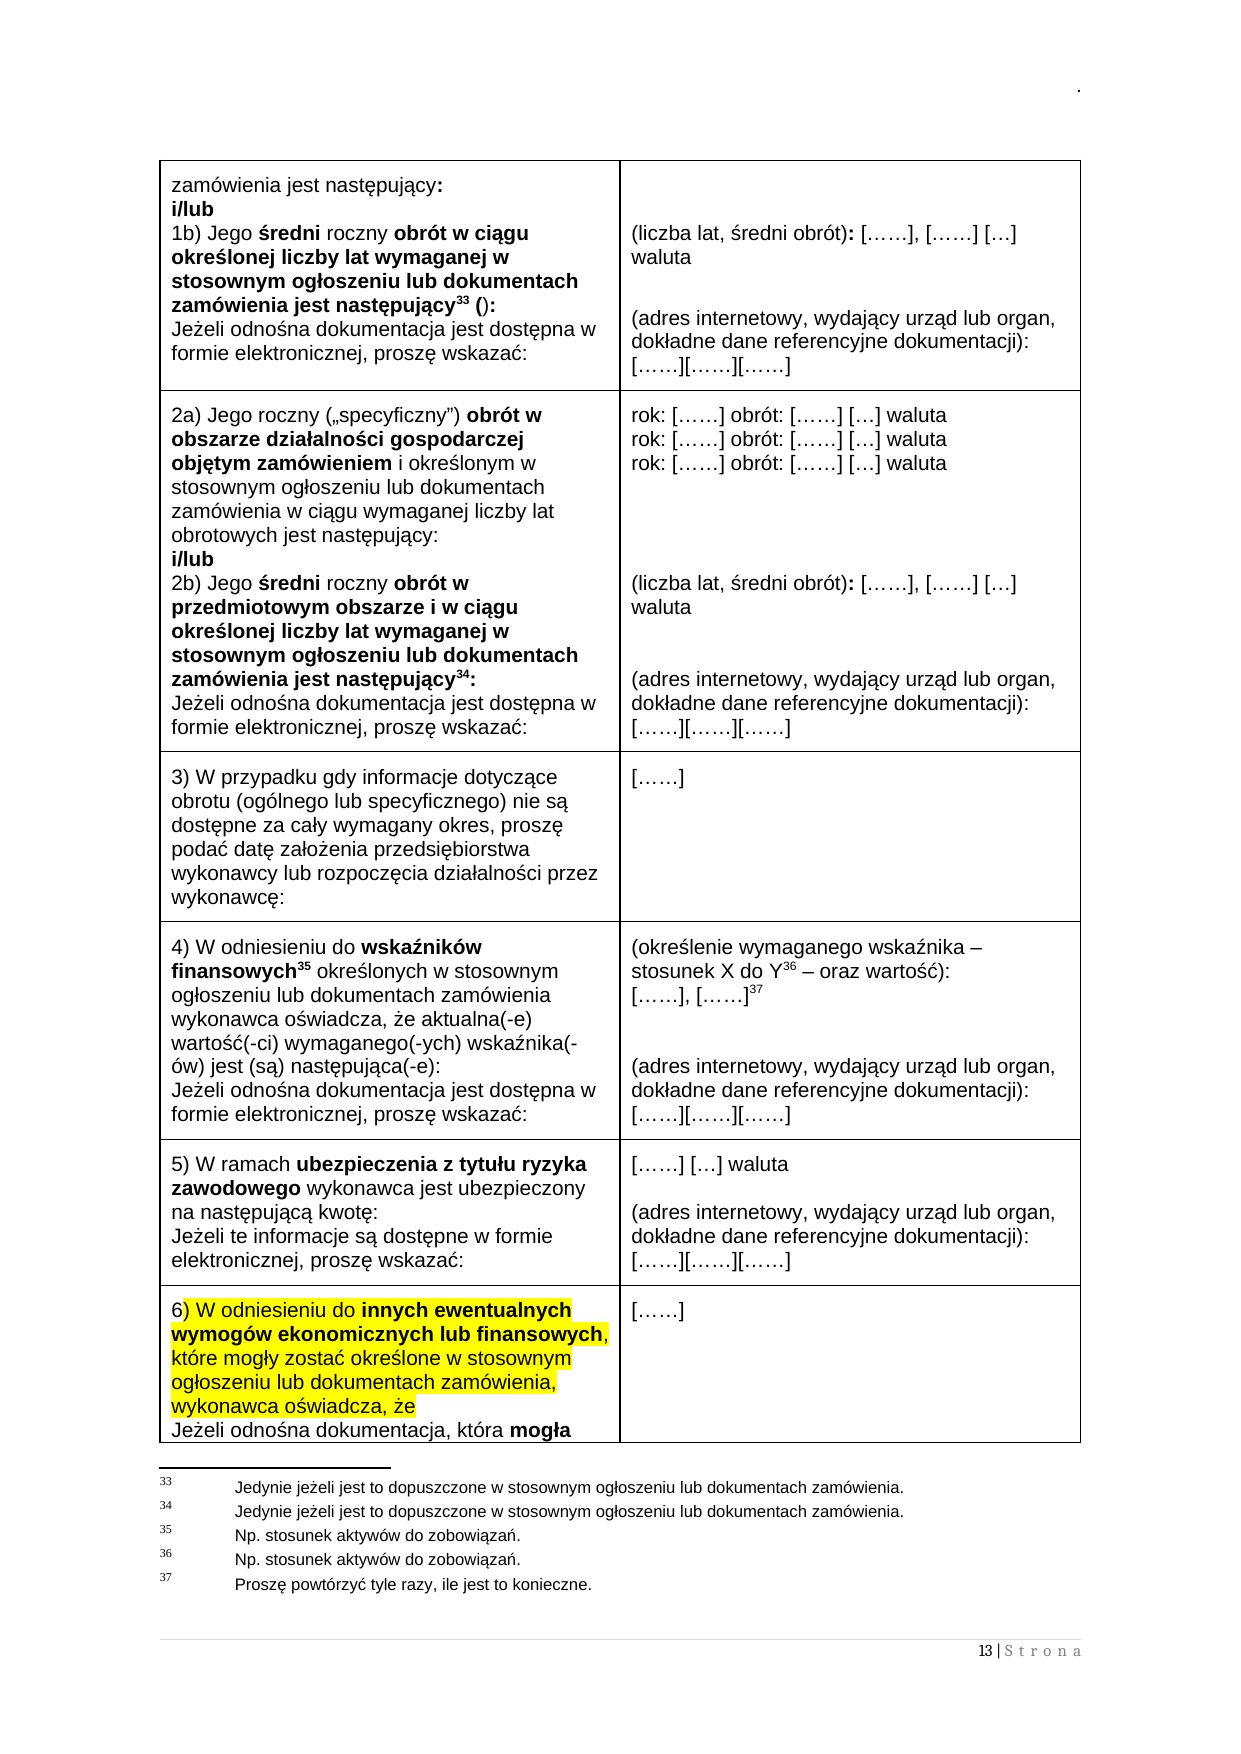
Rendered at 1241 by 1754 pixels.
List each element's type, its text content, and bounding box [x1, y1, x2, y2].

table_cell (określenie wymaganego wskaźnika – stosunek X do Y – oraz wartość): [……], [……] (adres internetowy, wydający urząd lub organ, dokładne dane referencyjne dokumentacji): [……][……][……] [621, 922, 1080, 1139]
table_cell 2a) Jego roczny („specyficzny”) obrót w obszarze działalności gospodarczej objętym zamówieniem i określonym w stosownym ogłoszeniu lub dokumentach zamówienia w ciągu wymaganej liczby lat obrotowych jest następujący: i/lub 2b) Jego średni roczny obrót w przedmiotowym obszarze i w ciągu określonej liczby lat wymaganej w stosownym ogłoszeniu lub dokumentach zamówienia jest następujący: Jeżeli odnośna dokumentacja jest dostępna w formie elektronicznej, proszę wskazać: [161, 391, 619, 751]
table_cell 4) W odniesieniu do wskaźników finansowych określonych w stosownym ogłoszeniu lub dokumentach zamówienia wykonawca oświadcza, że aktualna(-e) wartość(-ci) wymaganego(-ych) wskaźnika(-ów) jest (są) następująca(-e): Jeżeli odnośna dokumentacja jest dostępna w formie elektronicznej, proszę wskazać: [161, 922, 619, 1139]
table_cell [161, 161, 619, 390]
table_cell 5) W ramach ubezpieczenia z tytułu ryzyka zawodowego wykonawca jest ubezpieczony na następującą kwotę: Jeżeli te informacje są dostępne w formie elektronicznej, proszę wskazać: [161, 1140, 619, 1284]
table_cell 3) W przypadku gdy informacje dotyczące obrotu (ogólnego lub specyficznego) nie są dostępne za cały wymagany okres, proszę podać datę założenia przedsiębiorstwa wykonawcy lub rozpoczęcia działalności przez wykonawcę: [161, 752, 619, 921]
table_cell [……] […] waluta (adres internetowy, wydający urząd lub organ, dokładne dane referencyjne dokumentacji): [……][……][……] [621, 1140, 1080, 1284]
table_cell [……] [621, 752, 1080, 921]
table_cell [161, 1286, 619, 1442]
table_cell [621, 161, 1080, 390]
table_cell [621, 1286, 1080, 1442]
